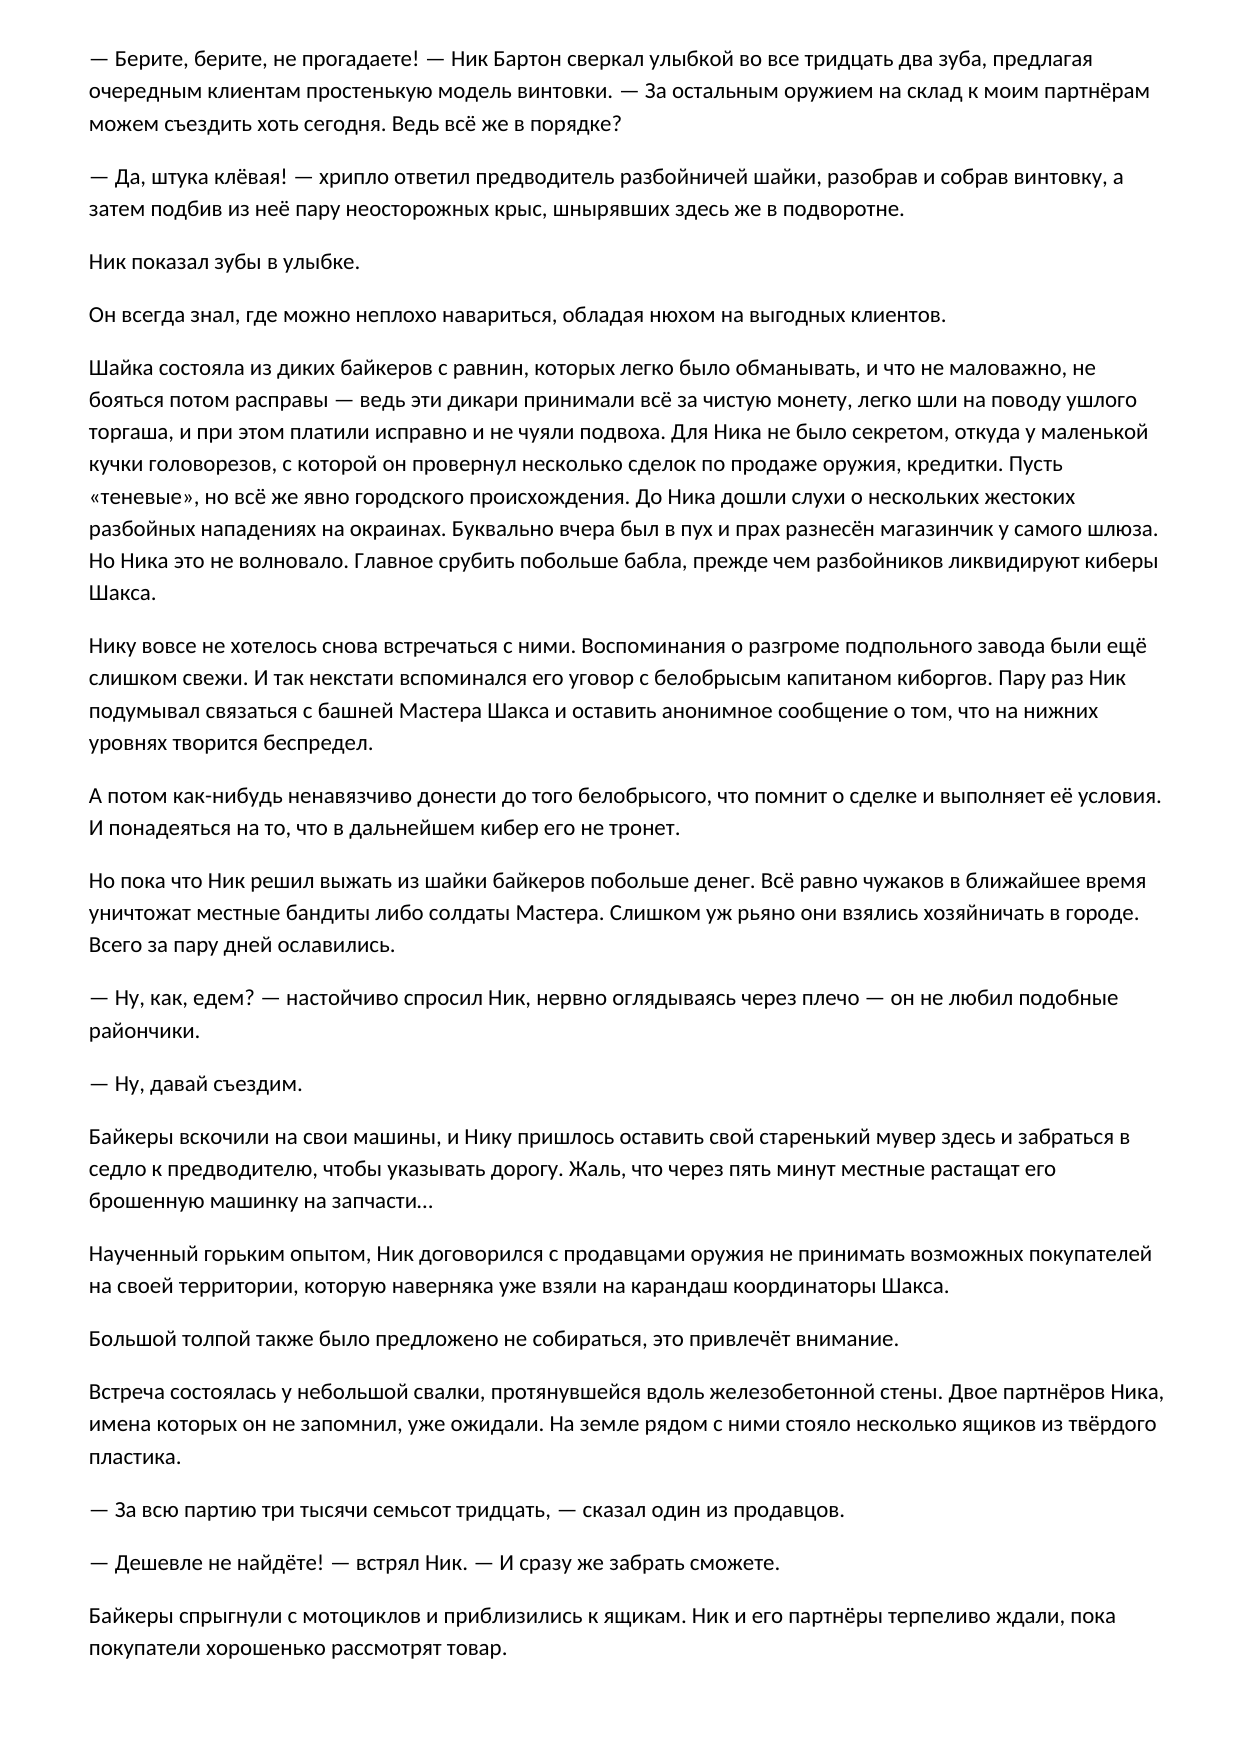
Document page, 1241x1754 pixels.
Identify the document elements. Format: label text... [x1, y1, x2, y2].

text Большой толпой также было предложено не собираться, это привлечёт внимание. [89, 1324, 1167, 1352]
text Ник показал зубы в улыбке. [89, 247, 1167, 275]
text — Ну, давай съездим. [89, 1069, 1167, 1097]
text Наученный горьким опытом, Ник договорился с продавцами оружия не принимать возможных покупателей на своей территории, которую наверняка уже взяли на карандаш координаторы Шакса. [89, 1239, 1167, 1299]
text — Дешевле не найдёте! — встрял Ник. — И сразу же забрать сможете. [89, 1548, 1167, 1576]
text — Берите, берите, не прогадаете! — Ник Бартон сверкал улыбкой во все тридцать два зуба, предлагая очередным клиентам простенькую модель винтовки. — За остальным оружием на склад к моим партнёрам можем съездить хоть сегодня. Ведь всё же в порядке? [89, 44, 1167, 137]
text Но пока что Ник решил выжать из шайки байкеров побольше денег. Всё равно чужаков в ближайшее время уничтожат местные бандиты либо солдаты Мастера. Слишком уж рьяно они взялись хозяйничать в городе. Всего за пару дней ославились. [89, 866, 1167, 958]
text — За всю партию три тысячи семьсот тридцать, — сказал один из продавцов. [89, 1495, 1167, 1523]
text А потом как-нибудь ненавязчиво донести до того белобрысого, что помнит о сделке и выполняет её условия. И понадеяться на то, что в дальнейшем кибер его не тронет. [89, 781, 1167, 841]
text Байкеры спрыгнули с мотоциклов и приблизились к ящикам. Ник и его партнёры терпеливо ждали, пока покупатели хорошенько рассмотрят товар. [89, 1601, 1167, 1661]
text Байкеры вскочили на свои машины, и Нику пришлось оставить свой старенький мувер здесь и забраться в седло к предводителю, чтобы указывать дорогу. Жаль, что через пять минут местные растащат его брошенную машинку на запчасти… [89, 1122, 1167, 1214]
text Нику вовсе не хотелось снова встречаться с ними. Воспоминания о разгроме подпольного завода были ещё слишком свежи. И так некстати вспоминался его уговор с белобрысым капитаном киборгов. Пару раз Ник подумывал связаться с башней Мастера Шакса и оставить анонимное сообщение о том, что на нижних уровнях творится беспредел. [89, 631, 1167, 756]
text — Ну, как, едем? — настойчиво спросил Ник, нервно оглядываясь через плечо — он не любил подобные райончики. [89, 983, 1167, 1044]
text Он всегда знал, где можно неплохо навариться, обладая нюхом на выгодных клиентов. [89, 300, 1167, 328]
text Шайка состояла из диких байкеров с равнин, которых легко было обманывать, и что не маловажно, не бояться потом расправы — ведь эти дикари принимали всё за чистую монету, легко шли на поводу ушлого торгаша, и при этом платили исправно и не чуяли подвоха. Для Ника не было секретом, откуда у маленькой кучки головорезов, с которой он провернул несколько сделок по продаже оружия, кредитки. Пусть «теневые», но всё же явно городского происхождения. До Ника дошли слухи о нескольких жестоких разбойных нападениях на окраинах. Буквально вчера был в пух и прах разнесён магазинчик у самого шлюза. Но Ника это не волновало. Главное срубить побольше бабла, прежде чем разбойников ликвидируют киберы Шакса. [89, 353, 1167, 606]
text — Да, штука клёвая! — хрипло ответил предводитель разбойничей шайки, разобрав и собрав винтовку, а затем подбив из неё пару неосторожных крыс, шнырявших здесь же в подворотне. [89, 162, 1167, 222]
text Встреча состоялась у небольшой свалки, протянувшейся вдоль железобетонной стены. Двое партнёров Ника, имена которых он не запомнил, уже ожидали. На земле рядом с ними стояло несколько ящиков из твёрдого пластика. [89, 1377, 1167, 1470]
